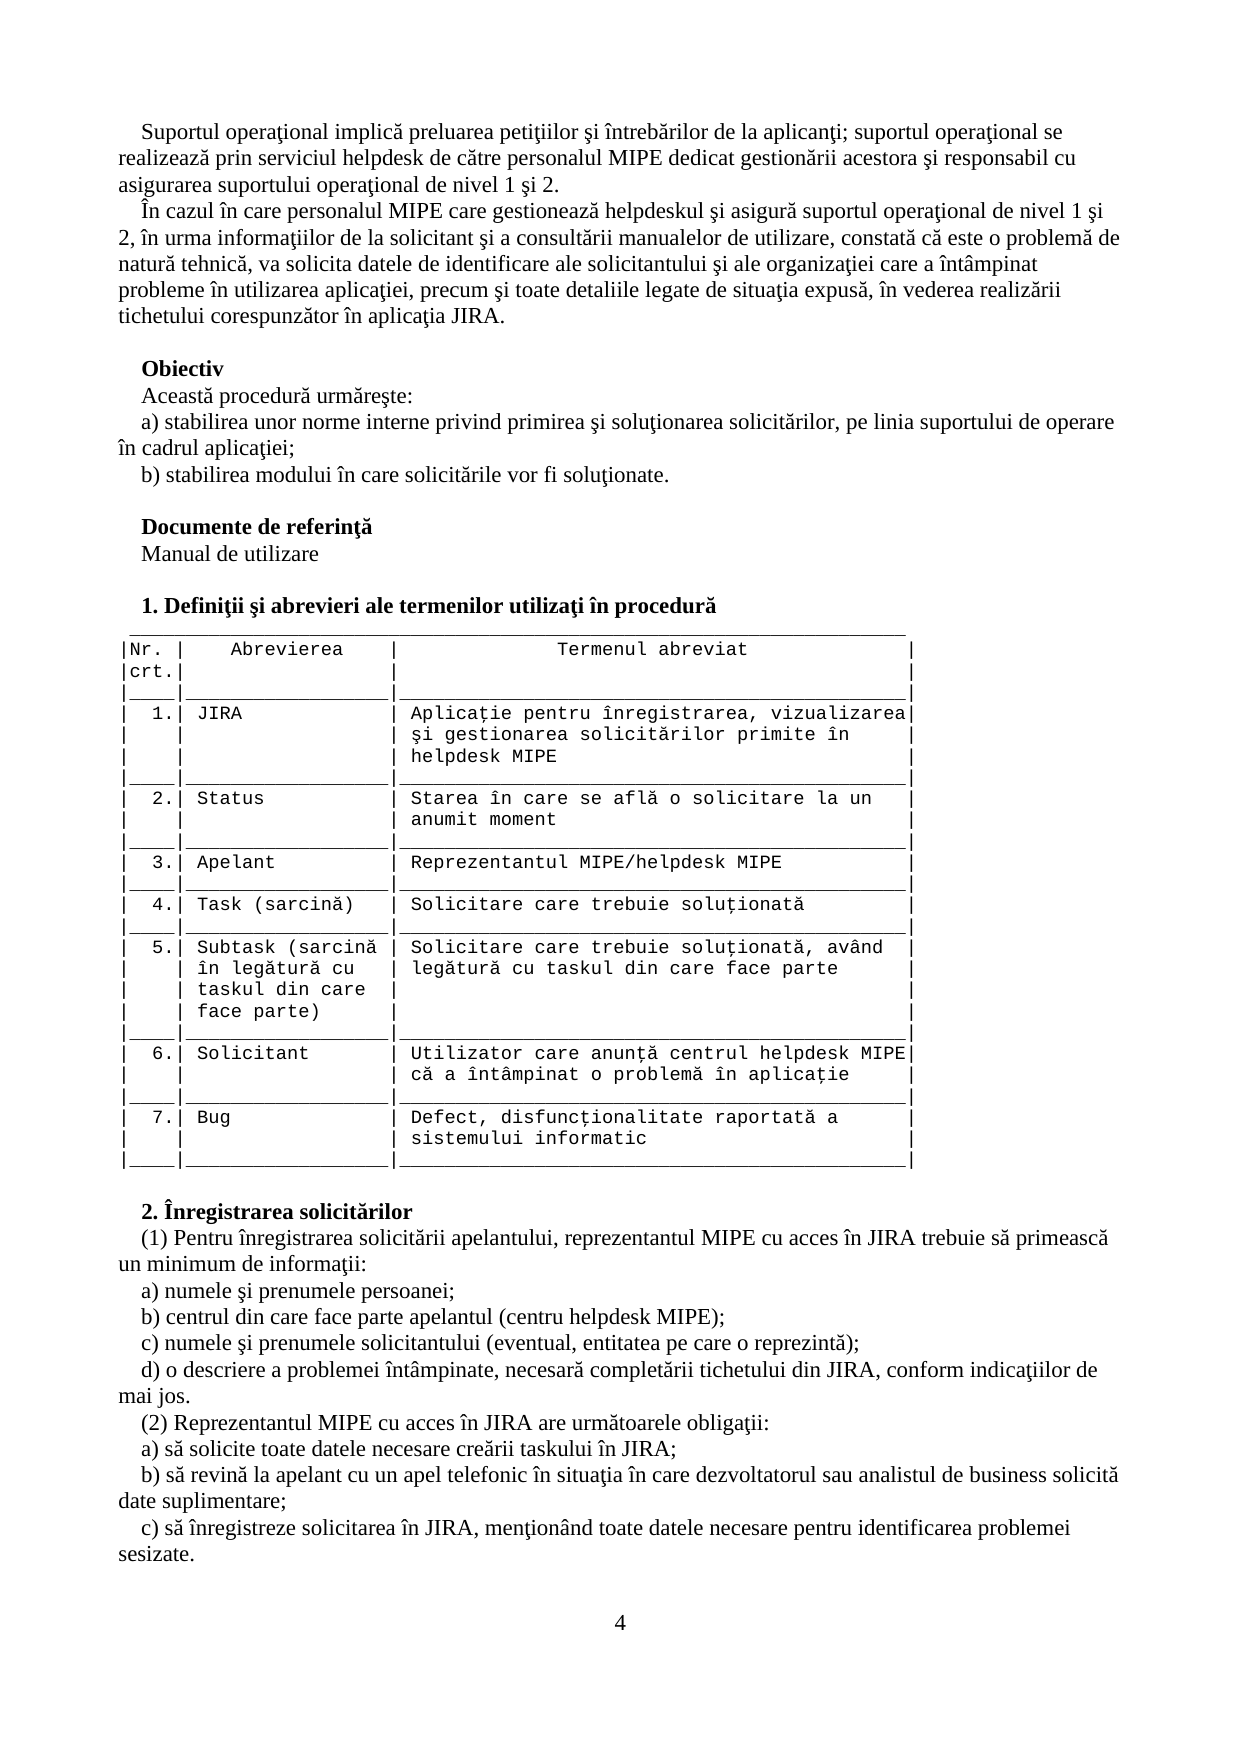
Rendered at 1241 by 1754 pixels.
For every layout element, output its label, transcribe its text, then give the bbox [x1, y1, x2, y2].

text | 2.| Status | Starea în care se află o solicitare la un | [118, 789, 1122, 810]
text Obiectiv [118, 355, 1122, 382]
text (1) Pentru înregistrarea solicitării apelantului, reprezentantul MIPE cu acces în JIRA trebuie să primească un minimum de informaţii: [118, 1224, 1122, 1277]
text a) numele şi prenumele persoanei; [118, 1277, 1122, 1303]
text | 7.| Bug | Defect, disfuncţionalitate raportată a | [118, 1108, 1122, 1129]
text | 1.| JIRA | Aplicaţie pentru înregistrarea, vizualizarea| [118, 704, 1122, 725]
text b) centrul din care face parte apelantul (centru helpdesk MIPE); [118, 1303, 1122, 1329]
text Manual de utilizare [118, 540, 1122, 566]
text Această procedură urmăreşte: [118, 382, 1122, 408]
text Documente de referinţă [118, 513, 1122, 540]
text | | | şi gestionarea solicitărilor primite în | [118, 725, 1122, 746]
text | 3.| Apelant | Reprezentantul MIPE/helpdesk MIPE | [118, 853, 1122, 874]
text | 4.| Task (sarcină) | Solicitare care trebuie soluţionată | [118, 895, 1122, 916]
text |____|__________________|_____________________________________________| [118, 1086, 1122, 1108]
text a) să solicite toate datele necesare creării taskului în JIRA; [118, 1435, 1122, 1461]
text |____|__________________|_____________________________________________| [118, 831, 1122, 853]
text d) o descriere a problemei întâmpinate, necesară completării tichetului din JIRA, conform indicaţiilor de mai jos. [118, 1356, 1122, 1408]
text (2) Reprezentantul MIPE cu acces în JIRA are următoarele obligaţii: [118, 1408, 1122, 1435]
text b) stabilirea modului în care solicitările vor fi soluţionate. [118, 461, 1122, 487]
text |____|__________________|_____________________________________________| [118, 874, 1122, 895]
text |____|__________________|_____________________________________________| [118, 1023, 1122, 1044]
text _____________________________________________________________________ [118, 619, 1122, 640]
text c) numele şi prenumele solicitantului (eventual, entitatea pe care o reprezintă); [118, 1329, 1122, 1356]
text | | | helpdesk MIPE | [118, 746, 1122, 768]
text | 6.| Solicitant | Utilizator care anunţă centrul helpdesk MIPE| [118, 1044, 1122, 1065]
text b) să revină la apelant cu un apel telefonic în situaţia în care dezvoltatorul sau analistul de business solicită date suplimentare; [118, 1461, 1122, 1514]
text | | | sistemului informatic | [118, 1129, 1122, 1150]
text | | | că a întâmpinat o problemă în aplicaţie | [118, 1065, 1122, 1086]
text | | face parte) | | [118, 1001, 1122, 1023]
text | 5.| Subtask (sarcină | Solicitare care trebuie soluţionată, având | [118, 938, 1122, 959]
text | | taskul din care | | [118, 980, 1122, 1001]
text c) să înregistreze solicitarea în JIRA, menţionând toate datele necesare pentru identificarea problemei sesizate. [118, 1514, 1122, 1567]
text |crt.| | | [118, 661, 1122, 683]
text | | în legătură cu | legătură cu taskul din care face parte | [118, 959, 1122, 980]
text 1. Definiţii şi abrevieri ale termenilor utilizaţi în procedură [118, 592, 1122, 619]
text a) stabilirea unor norme interne privind primirea şi soluţionarea solicitărilor, pe linia suportului de operare în cadrul aplicaţiei; [118, 408, 1122, 461]
text |____|__________________|_____________________________________________| [118, 768, 1122, 789]
text |Nr. | Abrevierea | Termenul abreviat | [118, 640, 1122, 661]
text |____|__________________|_____________________________________________| [118, 916, 1122, 938]
text | | | anumit moment | [118, 810, 1122, 831]
text |____|__________________|_____________________________________________| [118, 1150, 1122, 1171]
text Suportul operaţional implică preluarea petiţiilor şi întrebărilor de la aplicanţi; suportul operaţional se realizează prin serviciul helpdesk de către personalul MIPE dedicat gestionării acestora şi responsabil cu asigurarea suportului operaţional de nivel 1 şi 2. [118, 118, 1122, 197]
text |____|__________________|_____________________________________________| [118, 683, 1122, 704]
text În cazul în care personalul MIPE care gestionează helpdeskul şi asigură suportul operaţional de nivel 1 şi 2, în urma informaţiilor de la solicitant şi a consultării manualelor de utilizare, constată că este o problemă de natură tehnică, va solicita datele de identificare ale solicitantului şi ale organizaţiei care a întâmpinat probleme în utilizarea aplicaţiei, precum şi toate detaliile legate de situaţia expusă, în vederea realizării tichetului corespunzător în aplicaţia JIRA. [118, 197, 1122, 329]
text 2. Înregistrarea solicitărilor [118, 1198, 1122, 1224]
